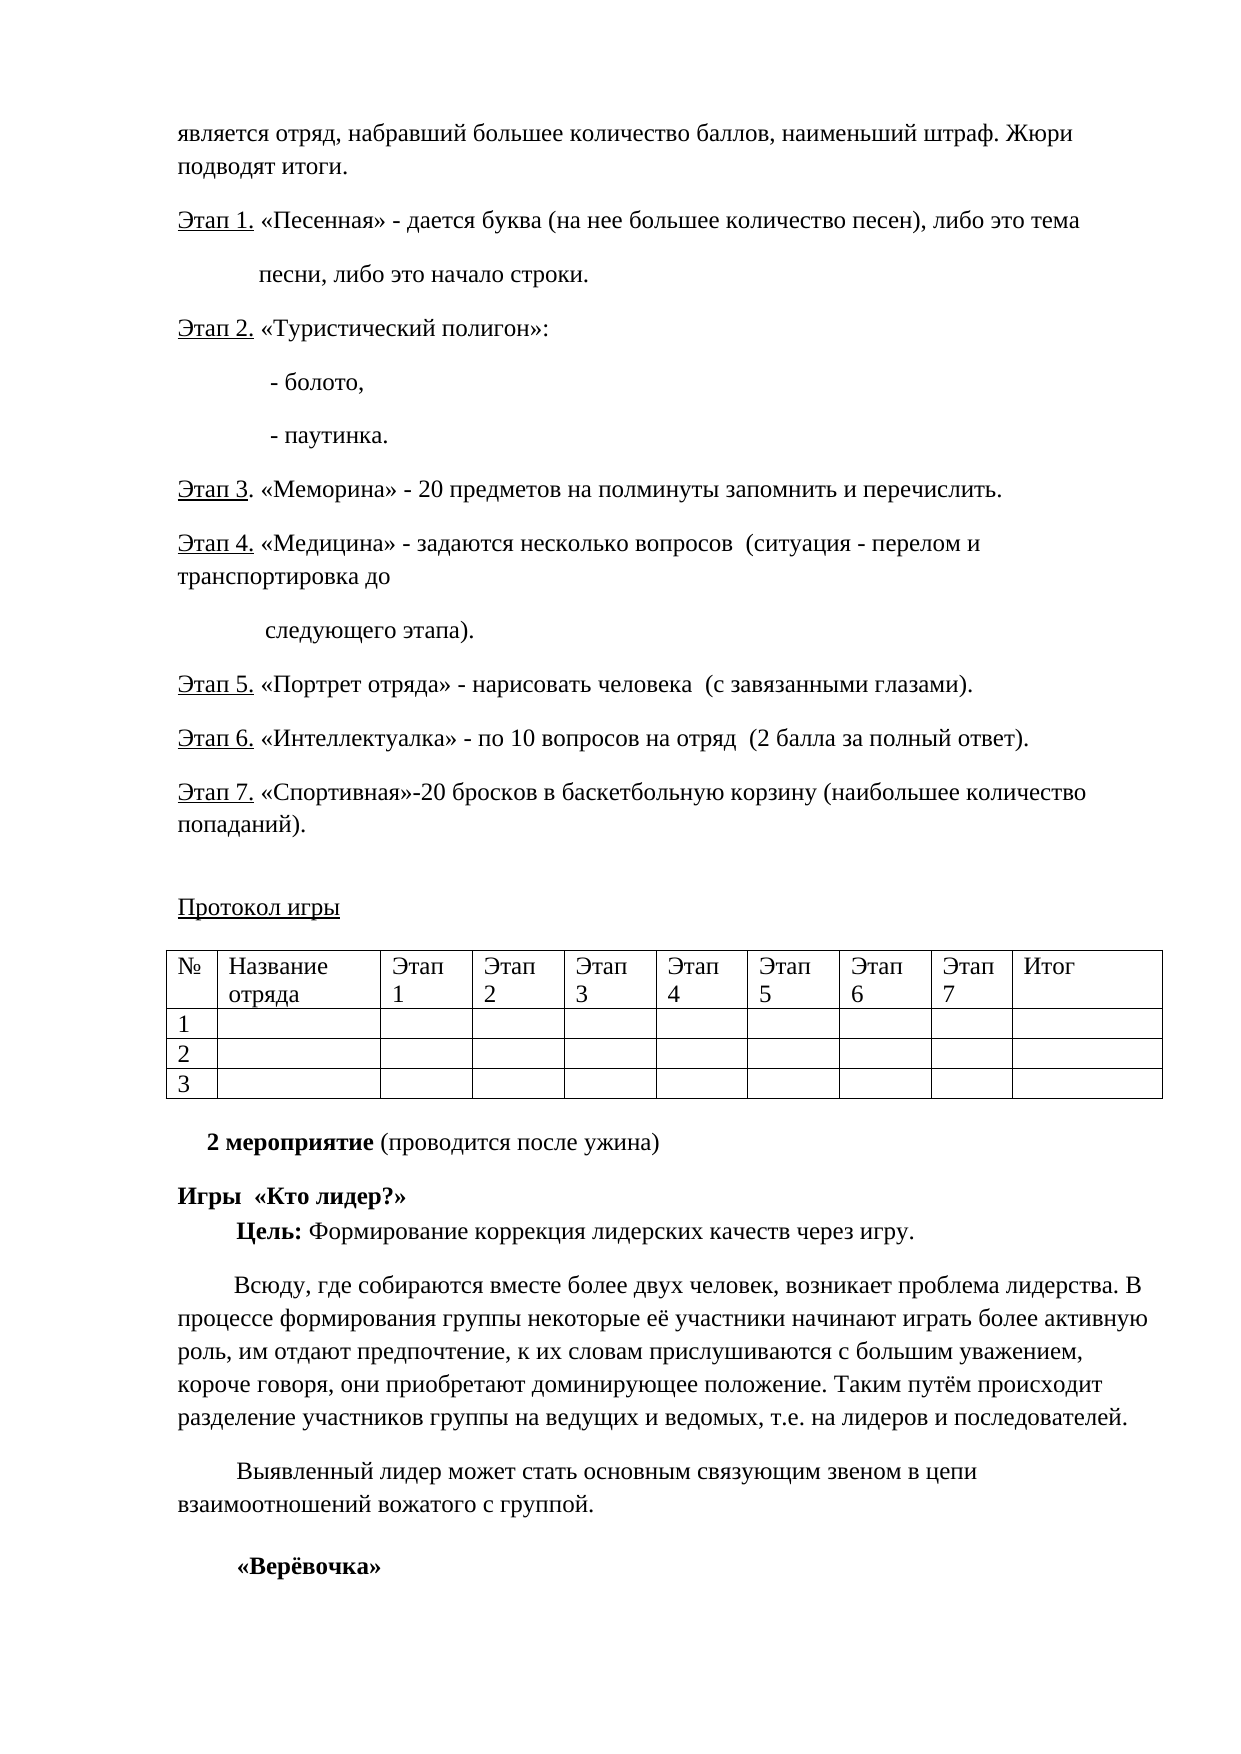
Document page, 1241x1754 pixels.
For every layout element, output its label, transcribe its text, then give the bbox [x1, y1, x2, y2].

text следующего этапа). [177, 615, 1152, 644]
table_cell [565, 1009, 656, 1038]
subtitle Игры «Кто лидер?» [177, 1181, 1152, 1210]
text Этап 2. «Туристический полигон»: [177, 313, 1152, 341]
table_cell [840, 1069, 931, 1098]
text песни, либо это начало строки. [177, 259, 1152, 288]
table_header Этап 6 [840, 951, 931, 1008]
text Всюду, где собираются вместе более двух человек, возникает проблема лидерства. В процессе формирования группы некоторые её участники начинают играть более активную роль, им отдают предпочтение, к их словам прислушиваются с большим уважением, короче говоря, они приобретают доминирующее положение. Таким путём происходит разделение участников группы на ведущих и ведомых, т.е. на лидеров и последователей. [177, 1270, 1152, 1431]
table_cell [840, 1039, 931, 1068]
table_cell [932, 1009, 1012, 1038]
table_header Название отряда [218, 951, 380, 1008]
table_cell [218, 1009, 380, 1038]
text Этап 5. «Портрет отряда» - нарисовать человека (с завязанными глазами). [177, 669, 1152, 698]
table_header Этап 2 [473, 951, 564, 1008]
table_cell [932, 1069, 1012, 1098]
table_cell [381, 1009, 472, 1038]
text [177, 118, 1152, 180]
table_cell 1 [167, 1009, 217, 1038]
table_header № [167, 951, 217, 1008]
text 2 мероприятие (проводится после ужина) [207, 1127, 1152, 1156]
table_cell [218, 1039, 380, 1068]
table_cell [932, 1039, 1012, 1068]
table_cell 3 [167, 1069, 217, 1098]
table_header Этап 5 [748, 951, 839, 1008]
table_cell [1013, 1009, 1162, 1038]
table_cell [657, 1009, 747, 1038]
table_header Этап 1 [381, 951, 472, 1008]
table_cell [657, 1069, 747, 1098]
text Этап 7. «Спортивная»-20 бросков в баскетбольную корзину (наибольшее количество попаданий). [177, 777, 1152, 838]
table_cell 2 [167, 1039, 217, 1068]
table_cell [1013, 1069, 1162, 1098]
text Этап 3. «Меморина» - 20 предметов на полминуты запомнить и перечислить. [177, 474, 1152, 503]
table_header Этап 7 [932, 951, 1012, 1008]
table_cell [473, 1009, 564, 1038]
table_cell [565, 1039, 656, 1068]
table_header Этап 4 [657, 951, 747, 1008]
text Выявленный лидер может стать основным связующим звеном в цепи взаимоотношений вожатого с группой. [177, 1456, 1152, 1518]
text Этап 6. «Интеллектуалка» - по 10 вопросов на отряд (2 балла за полный ответ). [177, 723, 1152, 751]
table_cell [565, 1069, 656, 1098]
table_cell [1013, 1039, 1162, 1068]
table_cell [218, 1069, 380, 1098]
subtitle «Верёвочка» [177, 1551, 1152, 1580]
table_cell [840, 1009, 931, 1038]
text Этап 1. «Песенная» - дается буква (на нее большее количество песен), либо это тема [177, 205, 1152, 234]
table_cell [381, 1069, 472, 1098]
table_cell [381, 1039, 472, 1068]
text Цель: Формирование коррекция лидерских качеств через игру. [177, 1216, 1152, 1245]
table_header Этап 3 [565, 951, 656, 1008]
table_cell [748, 1039, 839, 1068]
table_header Итог [1013, 951, 1162, 1008]
text Протокол игры [177, 892, 1152, 921]
table_cell [748, 1069, 839, 1098]
table_cell [657, 1039, 747, 1068]
text - паутинка. [177, 420, 1152, 449]
text Этап 4. «Медицина» - задаются несколько вопросов (ситуация - перелом и транспортировка до [177, 528, 1152, 590]
text - болото, [251, 367, 1152, 395]
table_cell [473, 1039, 564, 1068]
table_cell [473, 1069, 564, 1098]
table_cell [748, 1009, 839, 1038]
